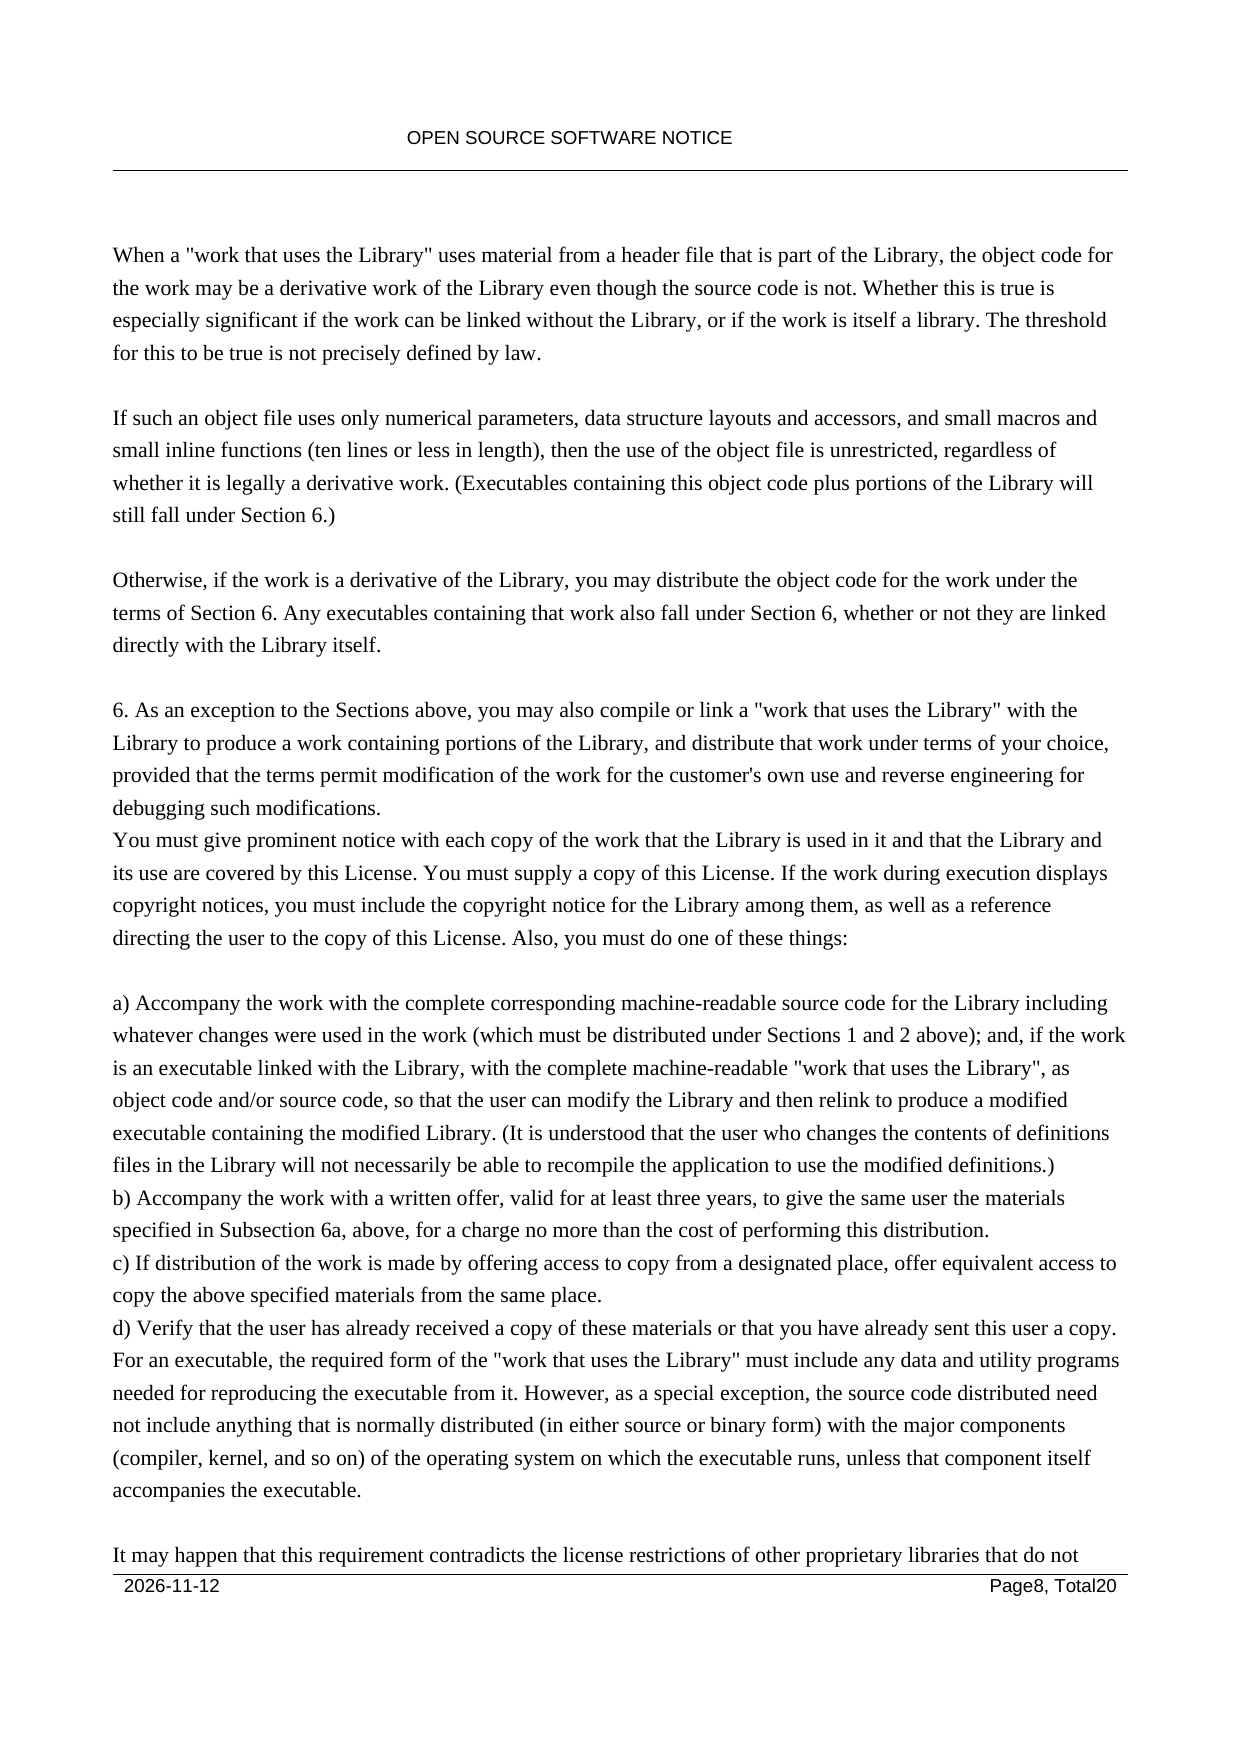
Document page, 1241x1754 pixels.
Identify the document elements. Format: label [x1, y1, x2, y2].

text [112, 206, 1128, 1571]
